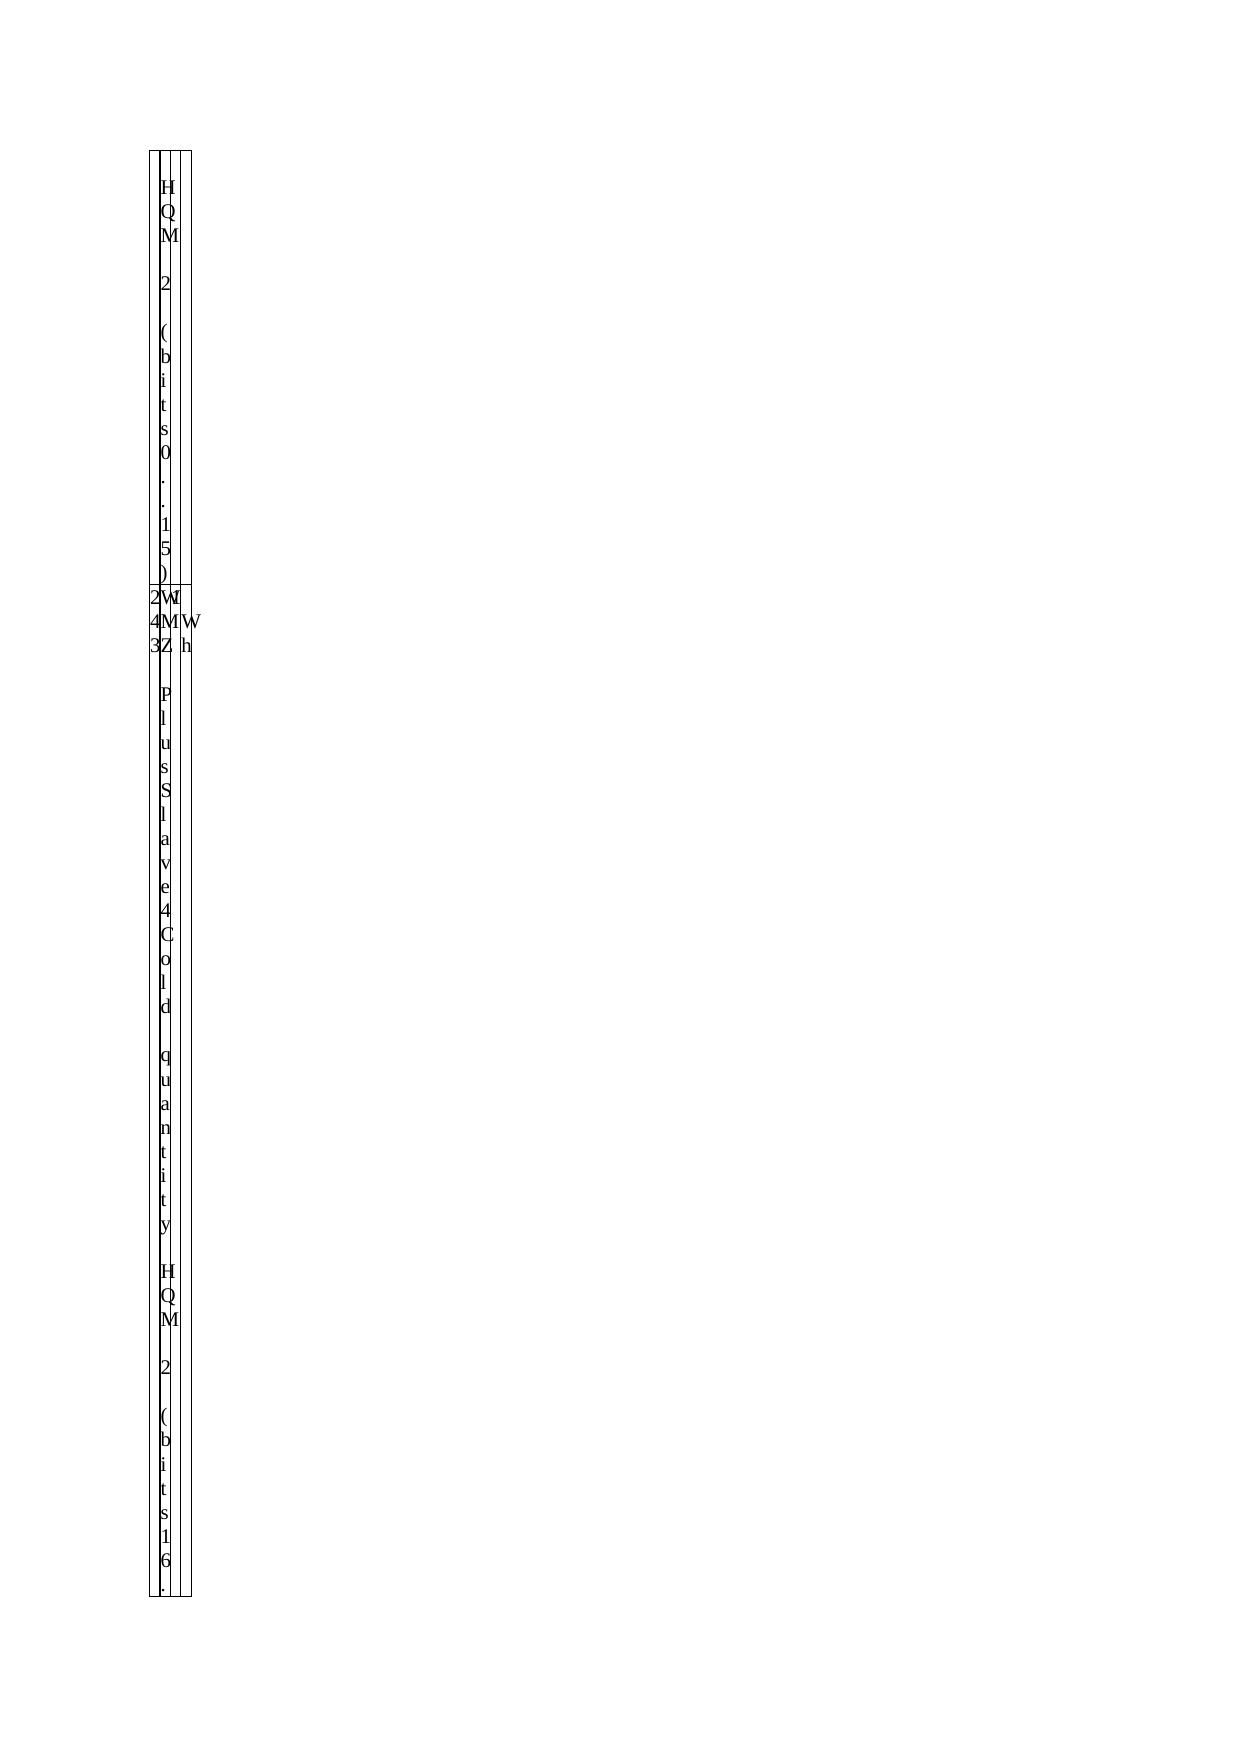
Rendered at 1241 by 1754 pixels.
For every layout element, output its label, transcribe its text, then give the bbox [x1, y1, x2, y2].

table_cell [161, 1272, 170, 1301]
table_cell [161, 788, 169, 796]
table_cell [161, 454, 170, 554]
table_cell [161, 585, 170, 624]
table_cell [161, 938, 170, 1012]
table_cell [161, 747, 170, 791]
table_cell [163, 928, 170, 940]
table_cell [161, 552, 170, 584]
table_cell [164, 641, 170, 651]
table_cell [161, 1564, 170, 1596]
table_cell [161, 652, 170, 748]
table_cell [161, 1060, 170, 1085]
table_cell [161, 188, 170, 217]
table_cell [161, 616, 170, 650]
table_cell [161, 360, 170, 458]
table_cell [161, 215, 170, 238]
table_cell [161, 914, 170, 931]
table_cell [161, 230, 170, 362]
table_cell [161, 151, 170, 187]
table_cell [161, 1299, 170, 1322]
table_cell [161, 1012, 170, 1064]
